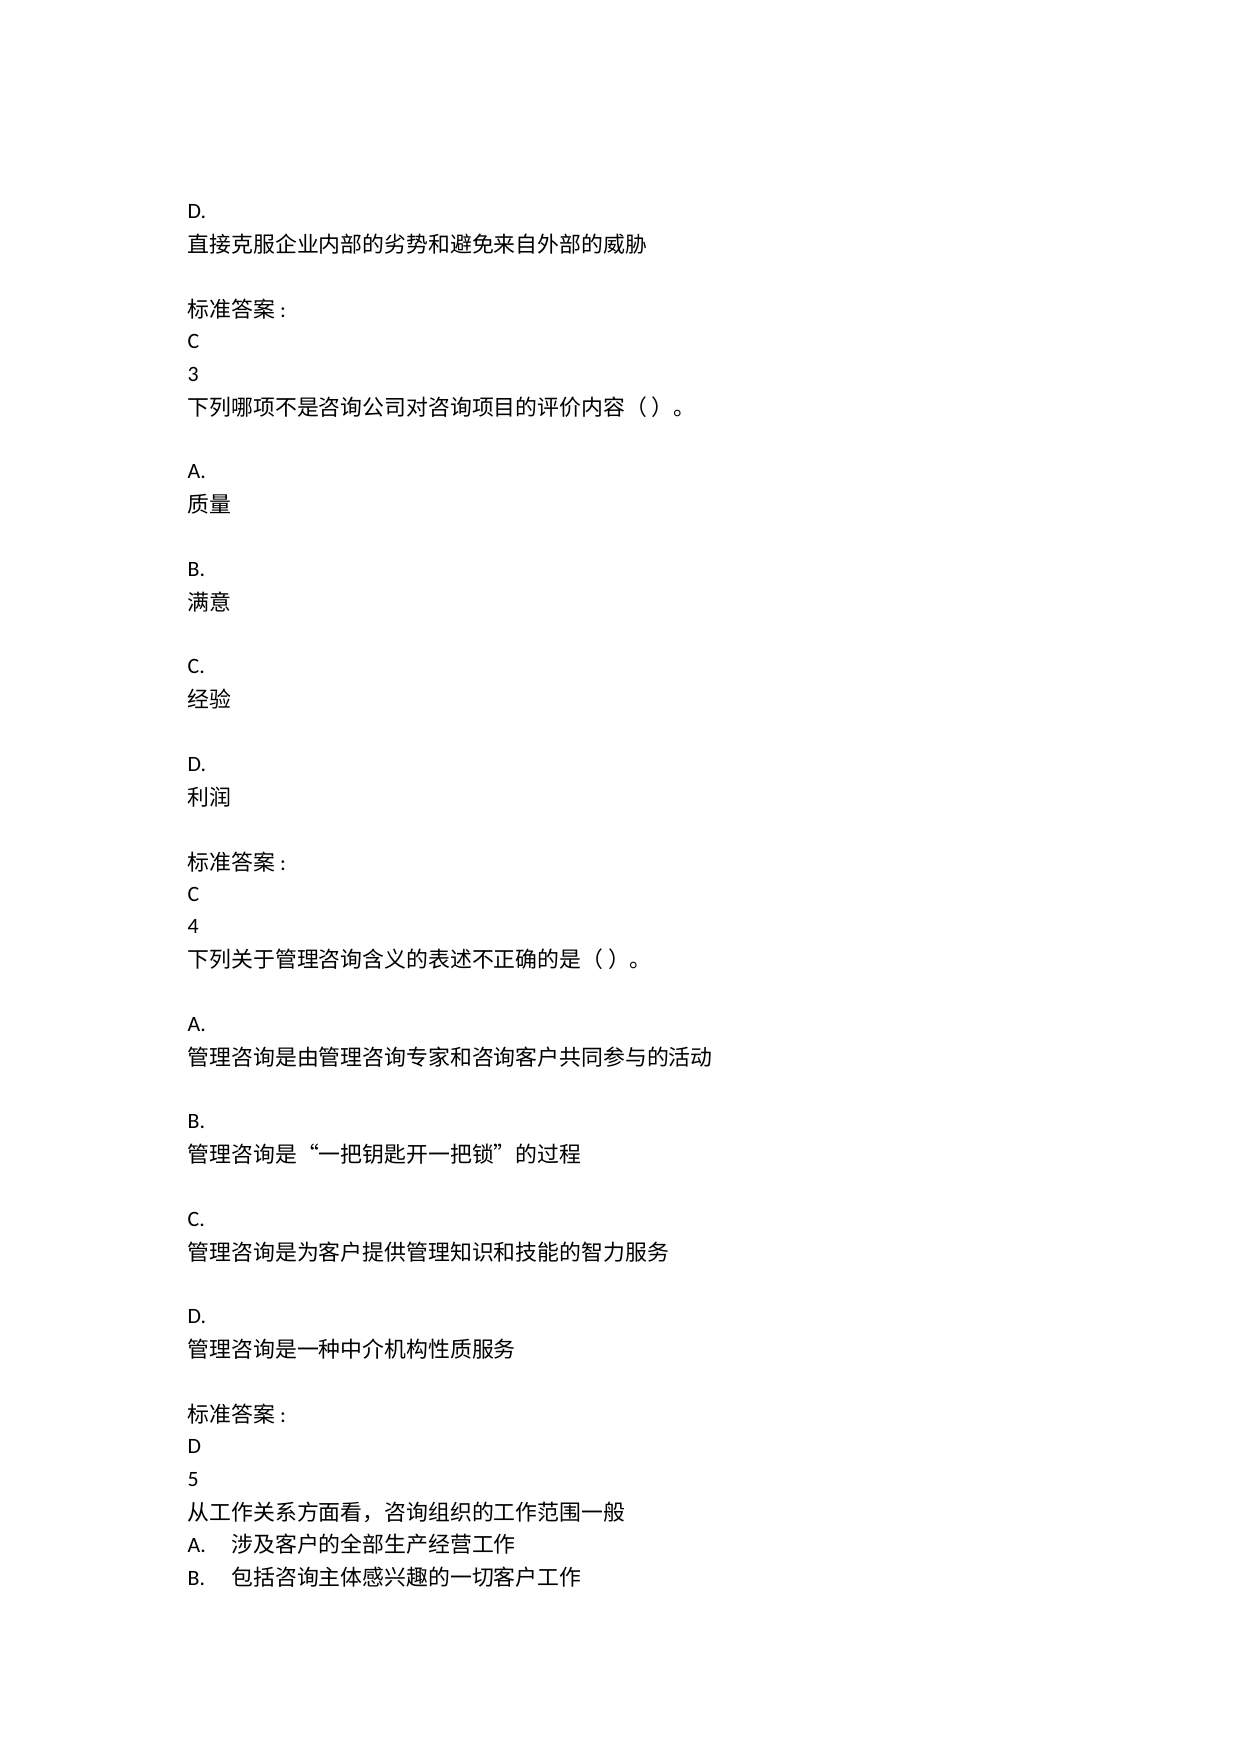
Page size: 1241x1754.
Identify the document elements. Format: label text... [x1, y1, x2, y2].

list 标准答案 : [187, 1397, 1053, 1429]
list D. [187, 1299, 1053, 1332]
list 管理咨询是一种中介机构性质服务 [187, 1332, 1053, 1364]
list 满意 [187, 584, 1053, 617]
list A. 涉及客户的全部生产经营工作 [187, 1527, 1053, 1559]
list 管理咨询是“一把钥匙开一把锁”的过程 [187, 1137, 1053, 1169]
list D. [187, 747, 1053, 779]
list 经验 [187, 682, 1053, 714]
list 利润 [187, 779, 1053, 812]
list C. [187, 1202, 1053, 1234]
list 5 [187, 1462, 1053, 1494]
list B. 包括咨询主体感兴趣的一切客户工作 [187, 1559, 1053, 1592]
list B. [187, 552, 1053, 584]
list D. [187, 194, 1053, 227]
list 4 [187, 909, 1053, 942]
list 管理咨询是由管理咨询专家和咨询客户共同参与的活动 [187, 1039, 1053, 1072]
list C. [187, 649, 1053, 682]
list C [187, 877, 1053, 909]
list 3 [187, 357, 1053, 389]
list 标准答案 : [187, 844, 1053, 877]
list A. [187, 454, 1053, 487]
list 下列哪项不是咨询公司对咨询项目的评价内容（ ）。 [187, 389, 1053, 422]
list 下列关于管理咨询含义的表述不正确的是（ ）。 [187, 942, 1053, 974]
list 直接克服企业内部的劣势和避免来自外部的威胁 [187, 227, 1053, 259]
list A. [187, 1007, 1053, 1039]
list 管理咨询是为客户提供管理知识和技能的智力服务 [187, 1234, 1053, 1267]
list 从工作关系方面看，咨询组织的工作范围一般 [187, 1494, 1053, 1527]
list C [187, 324, 1053, 357]
list B. [187, 1104, 1053, 1137]
list 质量 [187, 487, 1053, 519]
list 标准答案 : [187, 292, 1053, 324]
list D [187, 1429, 1053, 1462]
